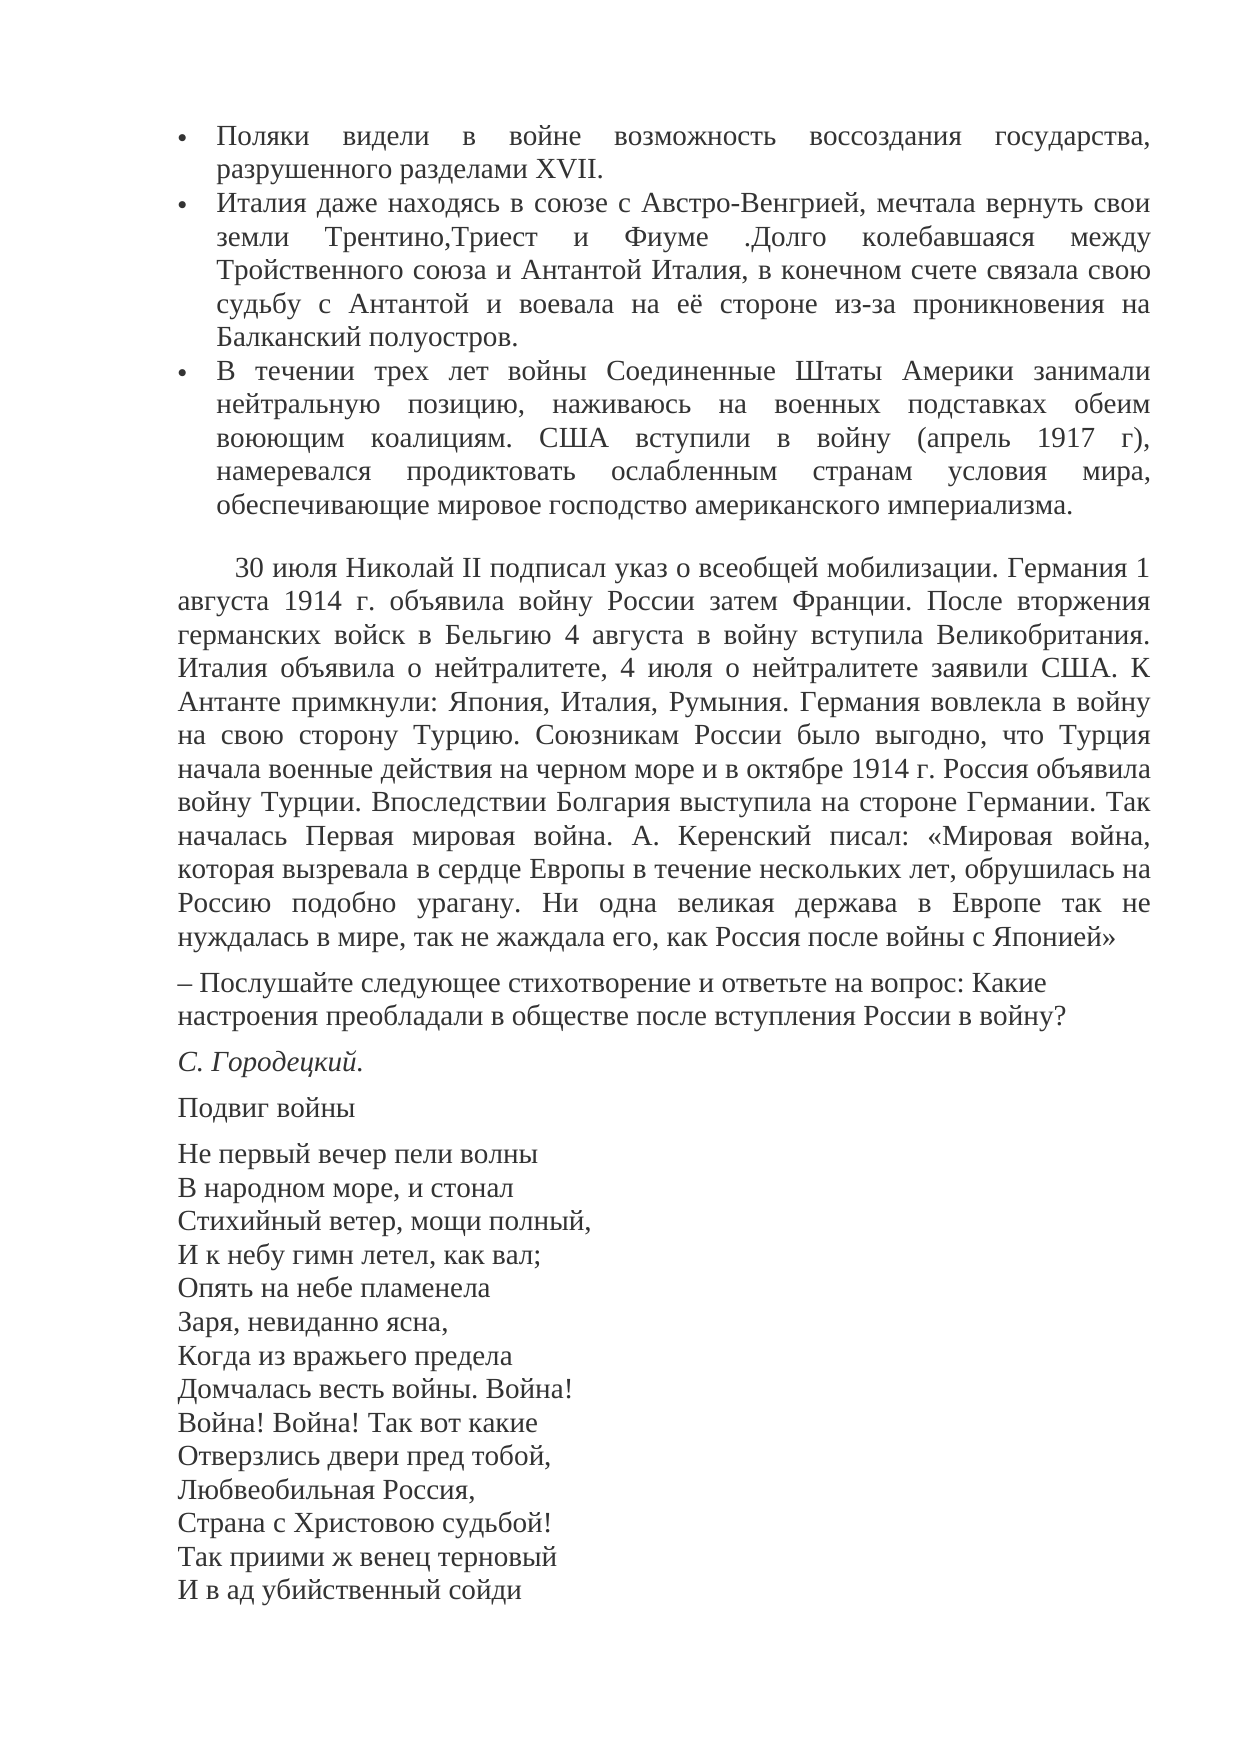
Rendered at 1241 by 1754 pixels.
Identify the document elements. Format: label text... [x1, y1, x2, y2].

text С. Городецкий. [177, 1044, 1152, 1078]
text Подвиг войны [177, 1090, 1152, 1124]
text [177, 1136, 1152, 1606]
list Поляки видели в войне возможность воссоздания государства, разрушенного разделами XVII. [179, 118, 1152, 185]
text – Послушайте следующее стихотворение и ответьте на вопрос: Какие настроения преобладали в обществе после вступления России в войну? [177, 965, 1152, 1032]
text 30 июля Николай II подписал указ о всеобщей мобилизации. Германия 1 августа 1914 г. объявила войну России затем Франции. После вторжения германских войск в Бельгию 4 августа в войну вступила Великобритания. Италия объявила о нейтралитете, 4 июля о нейтралитете заявили США. К Антанте примкнули: Япония, Италия, Румыния. Германия вовлекла в войну на свою сторону Турцию. Союзникам России было выгодно, что Турция начала военные действия на черном море и в октябре 1914 г. Россия объявила войну Турции. Впоследствии Болгария выступила на стороне Германии. Так началась Первая мировая война. А. Керенский писал: «Мировая война, которая вызревала в сердце Европы в течение нескольких лет, обрушилась на Россию подобно урагану. Ни одна великая держава в Европе так не нуждалась в мире, так не жаждала его, как Россия после войны с Японией» [177, 550, 1152, 952]
list В течении трех лет войны Соединенные Штаты Америки занимали нейтральную позицию, наживаюсь на военных подставках обеим воюющим коалициям. США вступили в войну (апрель 1917 г), намеревался продиктовать ослабленным странам условия мира, обеспечивающие мировое господство американского империализма. [179, 353, 1152, 521]
list Италия даже находясь в союзе с Австро-Венгрией, мечтала вернуть свои земли Трентино,Триест и Фиуме .Долго колебавшаяся между Тройственного союза и Антантой Италия, в конечном счете связала свою судьбу с Антантой и воевала на её стороне из-за проникновения на Балканский полуостров. [179, 185, 1152, 353]
